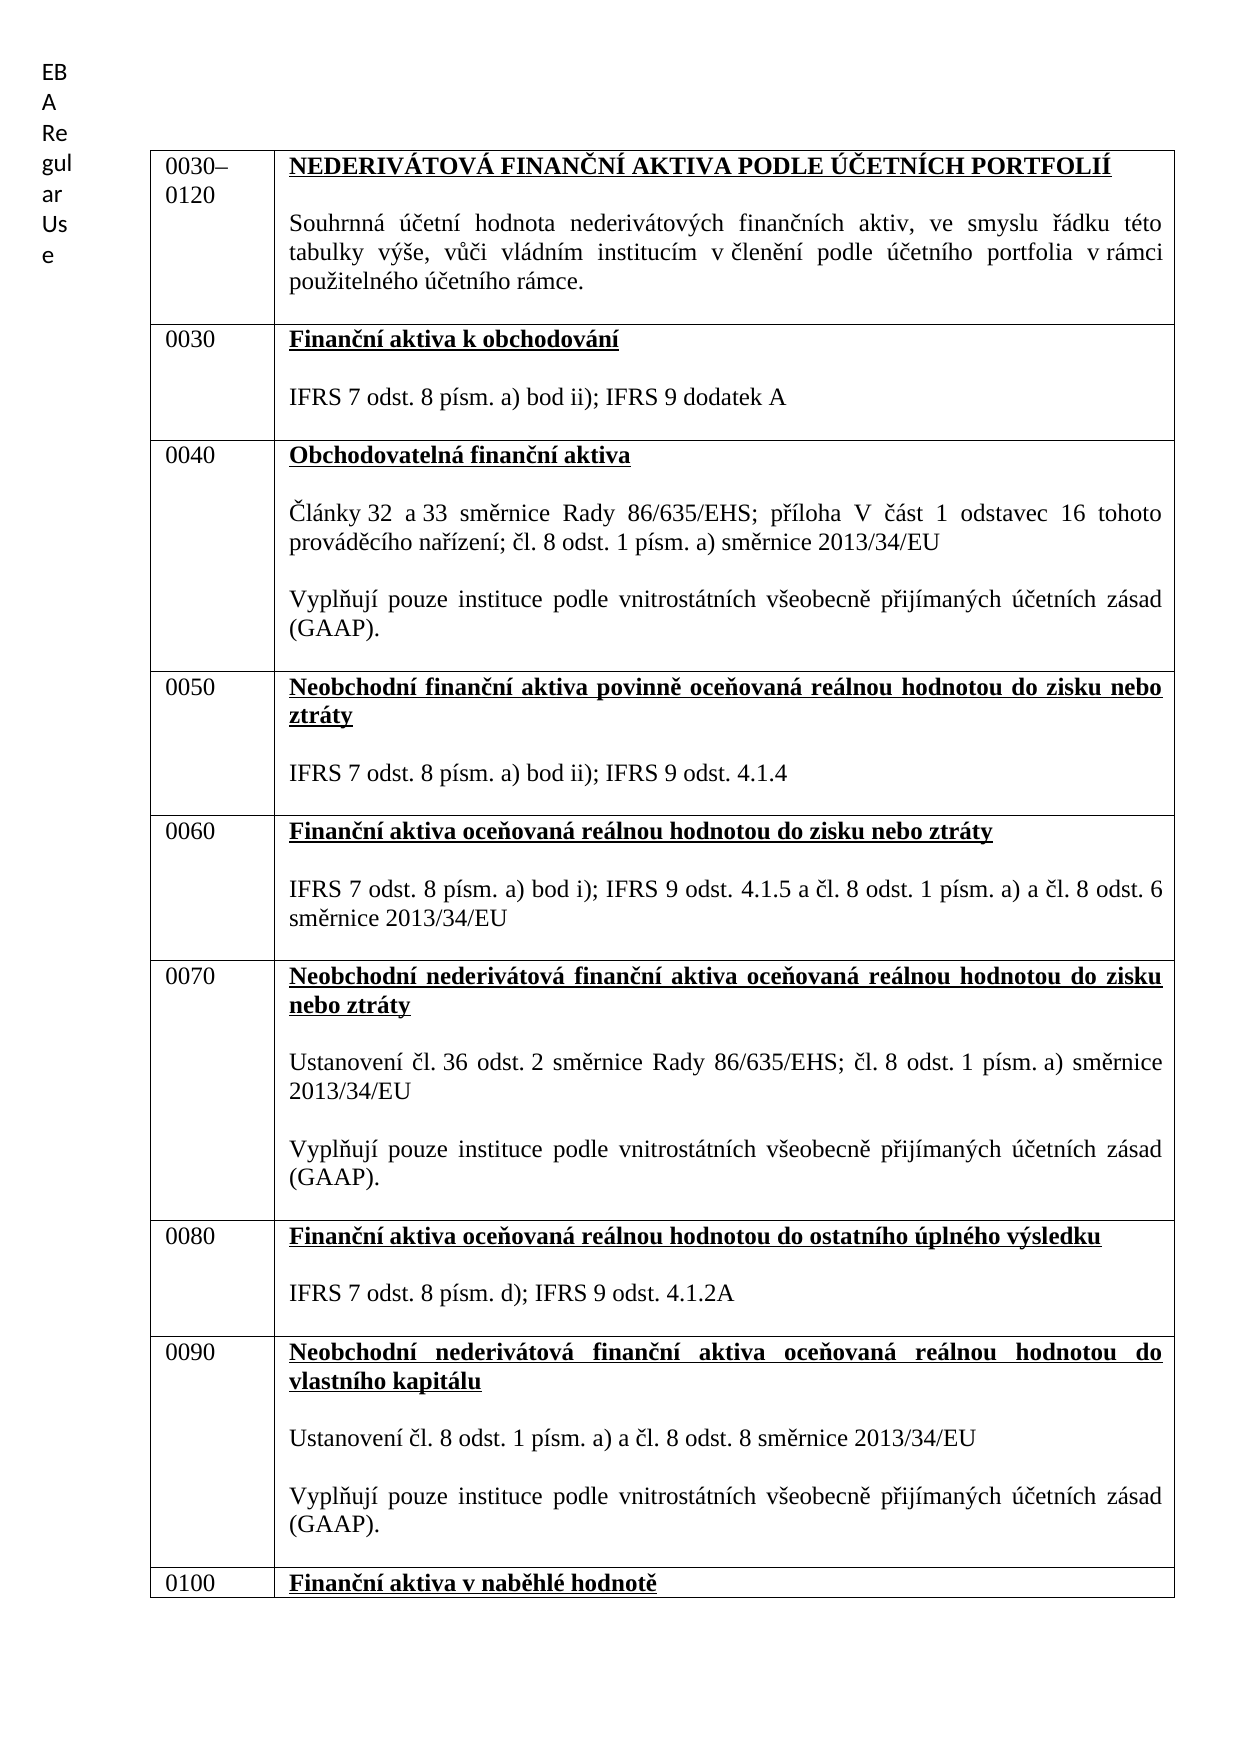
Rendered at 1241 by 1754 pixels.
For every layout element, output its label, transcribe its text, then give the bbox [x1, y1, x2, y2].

table_cell 0030 [151, 325, 274, 439]
table_cell 0040 [151, 441, 274, 671]
table_cell 0080 [151, 1221, 274, 1336]
table_cell 0070 [151, 961, 274, 1220]
table_cell Neobchodní nederivátová finanční aktiva oceňovaná reálnou hodnotou do vlastního kapitálu Ustanovení čl. 8 odst. 1 písm. a) a čl. 8 odst. 8 směrnice 2013/34/EU Vyplňují pouze instituce podle vnitrostátních všeobecně přijímaných účetních zásad (GAAP). [275, 1337, 1174, 1567]
table_cell 0060 [151, 816, 274, 960]
table_cell 0050 [151, 672, 274, 815]
table_cell 0090 [151, 1337, 274, 1567]
table_cell Finanční aktiva oceňovaná reálnou hodnotou do zisku nebo ztráty IFRS 7 odst. 8 písm. a) bod i); IFRS 9 odst. 4.1.5 a čl. 8 odst. 1 písm. a) a čl. 8 odst. 6 směrnice 2013/34/EU [275, 816, 1174, 960]
table_cell Neobchodní finanční aktiva povinně oceňovaná reálnou hodnotou do zisku nebo ztráty IFRS 7 odst. 8 písm. a) bod ii); IFRS 9 odst. 4.1.4 [275, 672, 1174, 815]
table_cell Finanční aktiva oceňovaná reálnou hodnotou do ostatního úplného výsledku IFRS 7 odst. 8 písm. d); IFRS 9 odst. 4.1.2A [275, 1221, 1174, 1336]
table_cell Neobchodní nederivátová finanční aktiva oceňovaná reálnou hodnotou do zisku nebo ztráty Ustanovení čl. 36 odst. 2 směrnice Rady 86/635/EHS; čl. 8 odst. 1 písm. a) směrnice 2013/34/EU Vyplňují pouze instituce podle vnitrostátních všeobecně přijímaných účetních zásad (GAAP). [275, 961, 1174, 1220]
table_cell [275, 1568, 1174, 1597]
table_cell Obchodovatelná finanční aktiva Články 32 a 33 směrnice Rady 86/635/EHS; příloha V část 1 odstavec 16 tohoto prováděcího nařízení; čl. 8 odst. 1 písm. a) směrnice 2013/34/EU Vyplňují pouze instituce podle vnitrostátních všeobecně přijímaných účetních zásad (GAAP). [275, 441, 1174, 671]
table_cell 0100 [151, 1568, 274, 1597]
table_cell 0030–0120 [151, 151, 274, 323]
table_cell Finanční aktiva k obchodování IFRS 7 odst. 8 písm. a) bod ii); IFRS 9 dodatek A [275, 325, 1174, 439]
table_cell NEDERIVÁTOVÁ FINANČNÍ AKTIVA PODLE ÚČETNÍCH PORTFOLIÍ Souhrnná účetní hodnota nederivátových finančních aktiv, ve smyslu řádku této tabulky výše, vůči vládním institucím v členění podle účetního portfolia v rámci použitelného účetního rámce. [275, 151, 1174, 323]
